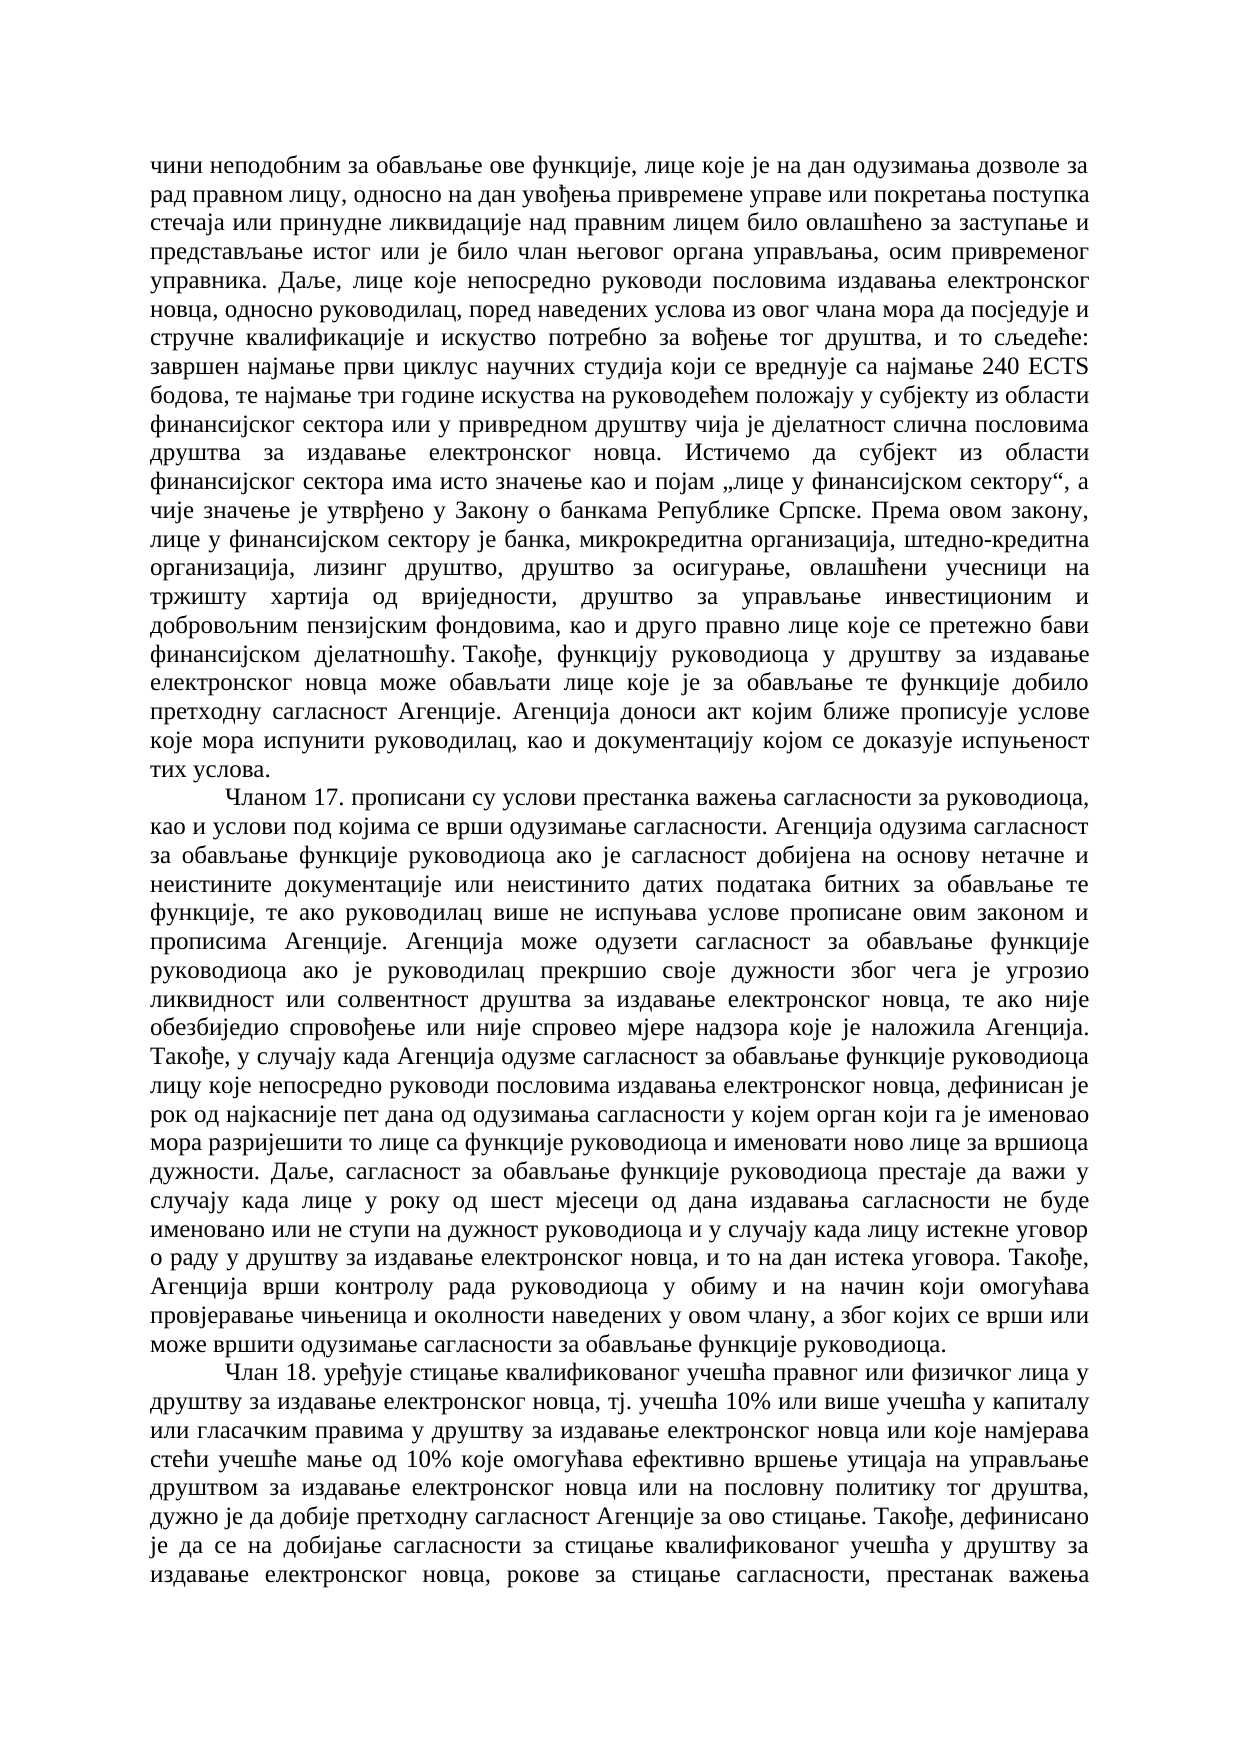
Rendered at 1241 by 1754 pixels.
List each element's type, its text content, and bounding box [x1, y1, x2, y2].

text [150, 1357, 1090, 1587]
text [150, 150, 1090, 782]
text Чланом 17. прописани су услови престанка важења сагласности за руководиоца, као и услови под којима се врши одузимање сагласности. Агенција одузима сагласност за обављање функције руководиоца ако је сагласност добијена на основу нетачне и неистините документације или неистинито датих података битних за обављање те функције, те ако руководилац више не испуњава услове прописане овим законом и прописима Агенције. Агенција може одузети сагласност за обављање функције руководиоца ако је руководилац прекршио своје дужности због чега је угрозио ликвидност или солвентност друштва за издавање електронског новца, те ако није обезбиједио спровођење или није спровео мјере надзора које је наложила Агенција. Такође, у случају када Агенција одузме сагласност за обављање функције руководиоца лицу које непосредно руководи пословима издавања електронског новца, дефинисан је рок од најкасније пет дана од одузимања сагласности у којем орган који га је именовао мора разријешити то лице са функције руководиоца и именовати ново лице за вршиоца дужности. Даље, сагласност за обављање функције руководиоца престаје да важи у случају када лице у року од шест мјесеци од дана издавања сагласности не буде именовано или не ступи на дужност руководиоца и у случају када лицу истекне уговор о раду у друштву за издавање електронског новца, и то на дан истека уговора. Такође, Агенција врши контролу рада руководиоца у обиму и на начин који омогућава провјеравање чињеница и околности наведених у овом члану, а због којих се врши или може вршити одузимање сагласности за обављање функције руководиоца. [150, 782, 1090, 1357]
